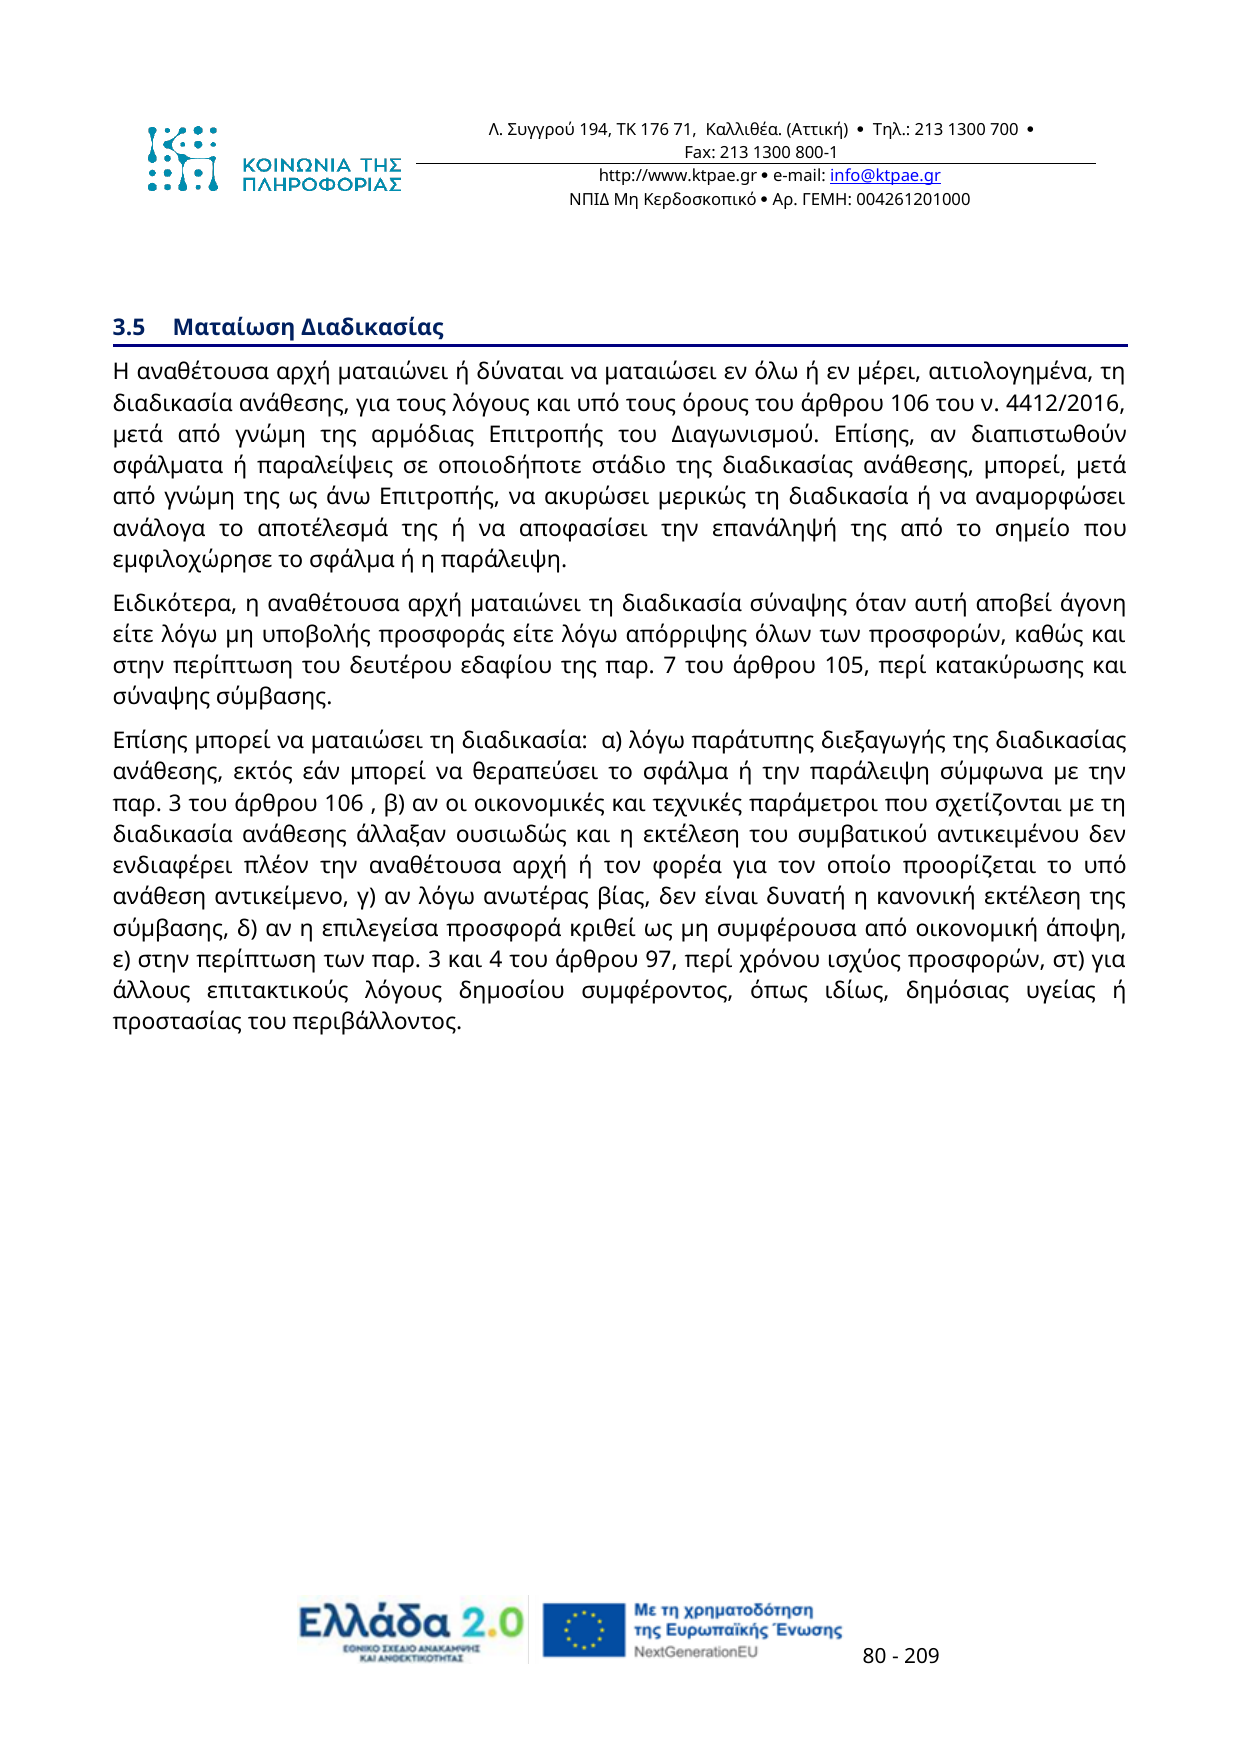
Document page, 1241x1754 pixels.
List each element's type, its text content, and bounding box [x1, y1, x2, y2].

picture [134, 117, 417, 198]
picture [297, 1595, 852, 1664]
text Επίσης μπορεί να ματαιώσει τη διαδικασία: α) λόγω παράτυπης διεξαγωγής της διαδικασίας ανάθεσης, εκτός εάν μπορεί να θεραπεύσει το σφάλμα ή την παράλειψη σύμφωνα με την παρ. 3 του άρθρου 106 , β) αν οι οικονομικές και τεχνικές παράμετροι που σχετίζονται με τη διαδικασία ανάθεσης άλλαξαν ουσιωδώς και η εκτέλεση του συμβατικού αντικειμένου δεν ενδιαφέρει πλέον την αναθέτουσα αρχή ή τον φορέα για τον οποίο προορίζεται το υπό ανάθεση αντικείμενο, γ) αν λόγω ανωτέρας βίας, δεν είναι δυνατή η κανονική εκτέλεση της σύμβασης, δ) αν η επιλεγείσα προσφορά κριθεί ως μη συμφέρουσα από οικονομική άποψη, ε) στην περίπτωση των παρ. 3 και 4 του άρθρου 97, περί χρόνου ισχύος προσφορών, στ) για άλλους επιτακτικούς λόγους δημοσίου συμφέροντος, όπως ιδίως, δημόσιας υγείας ή προστασίας του περιβάλλοντος. [112, 724, 1128, 1036]
subtitle Ματαίωση Διαδικασίας [112, 310, 1128, 347]
text Ειδικότερα, η αναθέτουσα αρχή ματαιώνει τη διαδικασία σύναψης όταν αυτή αποβεί άγονη είτε λόγω μη υποβολής προσφοράς είτε λόγω απόρριψης όλων των προσφορών, καθώς και στην περίπτωση του δευτέρου εδαφίου της παρ. 7 του άρθρου 105, περί κατακύρωσης και σύναψης σύμβασης. [112, 586, 1128, 711]
text Η αναθέτουσα αρχή ματαιώνει ή δύναται να ματαιώσει εν όλω ή εν μέρει, αιτιολογημένα, τη διαδικασία ανάθεσης, για τους λόγους και υπό τους όρους του άρθρου 106 του ν. 4412/2016, μετά από γνώμη της αρμόδιας Επιτροπής του Διαγωνισμού. Επίσης, αν διαπιστωθούν σφάλματα ή παραλείψεις σε οποιοδήποτε στάδιο της διαδικασίας ανάθεσης, μπορεί, μετά από γνώμη της ως άνω Επιτροπής, να ακυρώσει μερικώς τη διαδικασία ή να αναμορφώσει ανάλογα το αποτέλεσμά της ή να αποφασίσει την επανάληψή της από το σημείο που εμφιλοχώρησε το σφάλμα ή η παράλειψη. [112, 355, 1128, 574]
